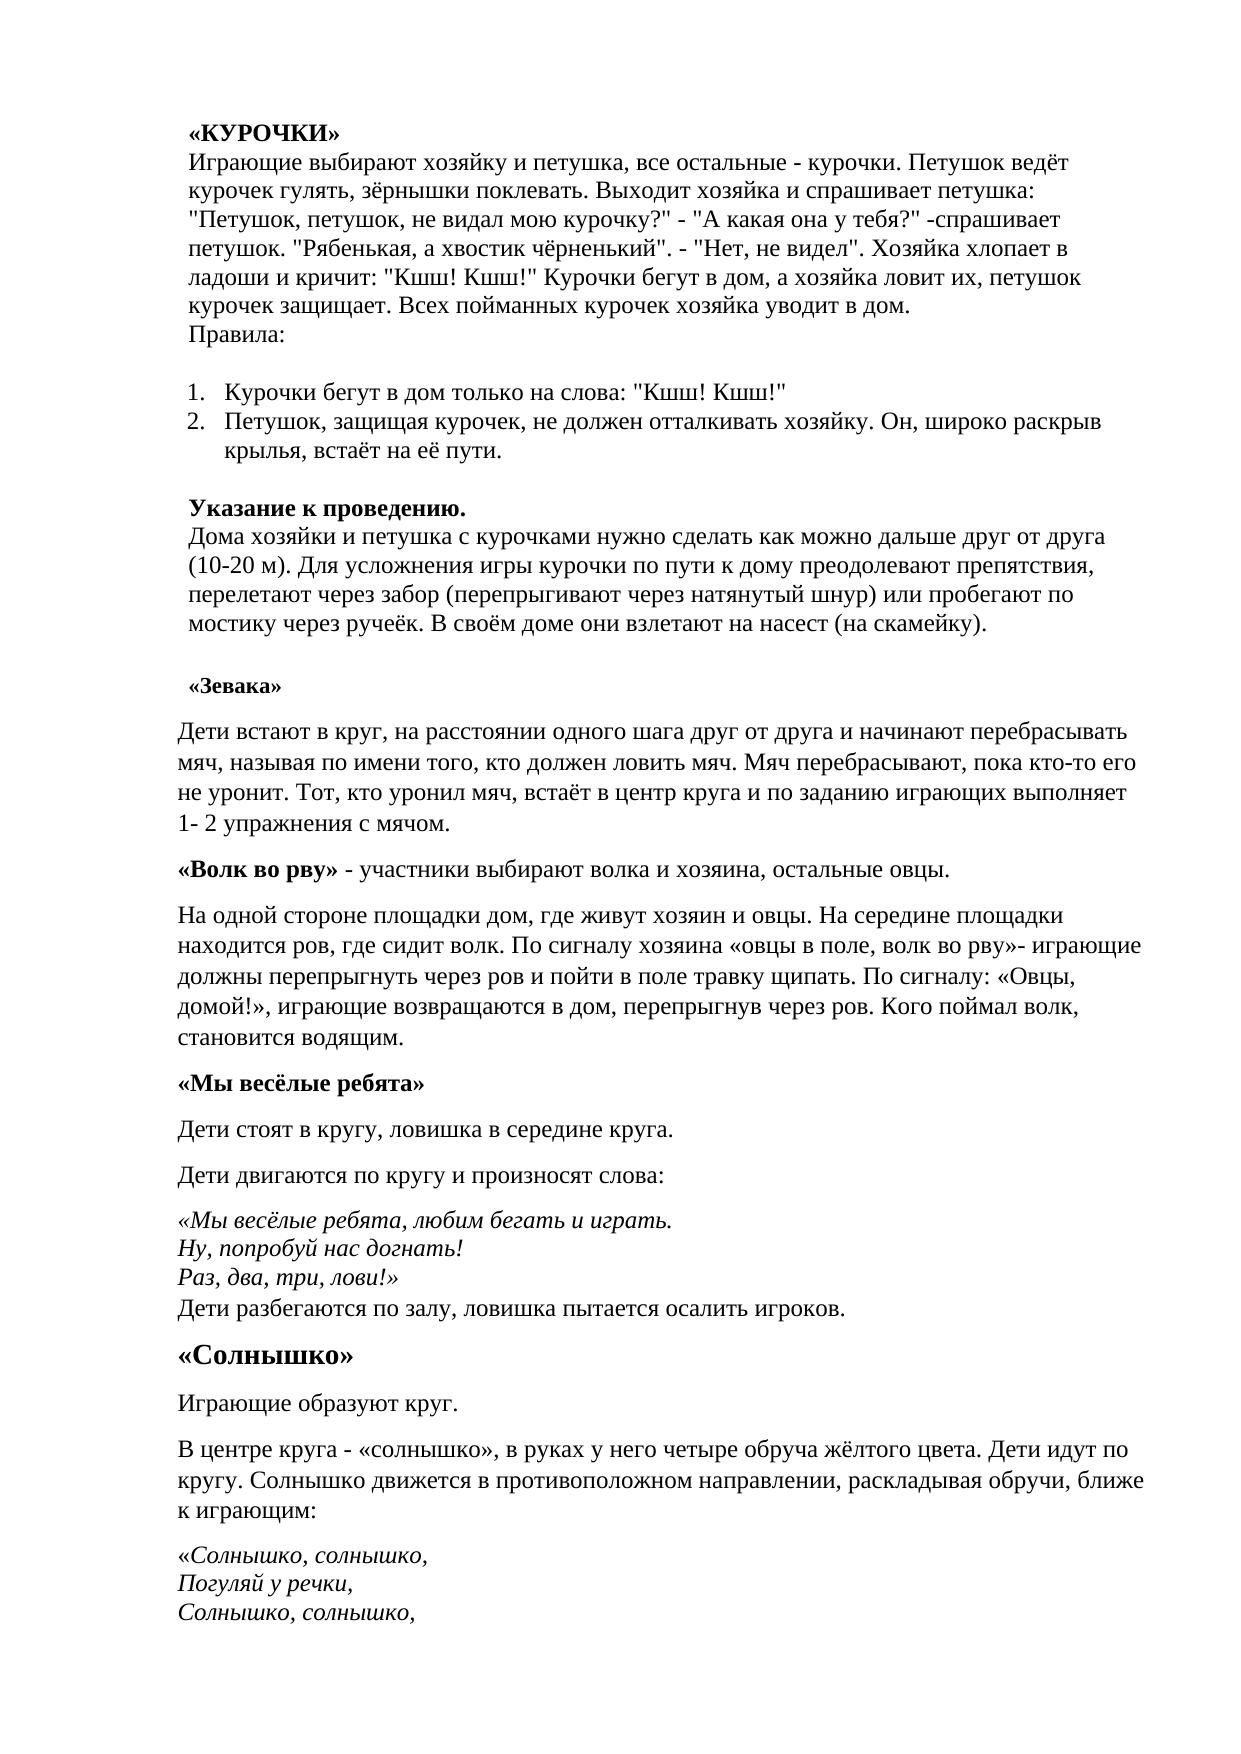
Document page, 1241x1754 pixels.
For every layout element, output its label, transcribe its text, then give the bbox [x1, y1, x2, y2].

text В центре круга - «солнышко», в руках у него четыре обруча жёлтого цвета. Дети идут по кругу. Солнышко движется в противоположном направлении, раскладывая обручи, ближе к играющим: [177, 1432, 1152, 1524]
text Указание к проведению. Дома хозяйки и петушка с курочками нужно сделать как можно дальше друг от друга (10-20 м). Для усложнения игры курочки по пути к дому преодолевают препятствия, перелетают через забор (перепрыгивают через натянутый шнур) или пробегают по мостику через ручеёк. В своём доме они взлетают на насест (на скамейку). [188, 493, 1141, 664]
text «Волк во рву» - участники выбирают волка и хозяина, остальные овцы. [177, 852, 1152, 882]
text Раз, два, три, лови!» [177, 1262, 1152, 1291]
text Погуляй у речки, [177, 1568, 1152, 1597]
text Играющие образуют круг. [177, 1386, 1152, 1417]
text «Зевака» [188, 672, 1141, 699]
text «Мы весёлые ребята, любим бегать и играть. [177, 1205, 1152, 1233]
list Петушок, защищая курочек, не должен отталкивать хозяйку. Он, широко раскрыв крылья, встаёт на её пути. [187, 406, 1141, 463]
text Дети встают в круг, на расстоянии одного шага друг от друга и начинают перебрасывать мяч, называя по имени того, кто должен ловить мяч. Мяч перебрасывают, пока кто-то его не уронит. Тот, кто уронил мяч, встаёт в центр круга и по заданию играющих выполняет 1- 2 упражнения с мячом. [177, 714, 1152, 836]
text «Мы весёлые ребята» [177, 1066, 1152, 1097]
text Ну, попробуй нас догнать! [177, 1233, 1152, 1262]
text «Солнышко, солнышко, [177, 1540, 1152, 1568]
text «Солнышко» [177, 1337, 1152, 1371]
text «КУРОЧКИ» Играющие выбирают хозяйку и петушка, все остальные - курочки. Петушок ведёт курочек гулять, зёрнышки поклевать. Выходит хозяйка и спрашивает петушка: "Петушок, петушок, не видал мою курочку?" - "А какая она у тебя?" -спрашивает петушок. "Рябенькая, а хвостик чёрненький". - "Нет, не видел". Хозяйка хлопает в ладоши и кричит: "Кшш! Кшш!" Курочки бегут в дом, а хозяйка ловит их, петушок курочек защищает. Всех пойманных курочек хозяйка уводит в дом. Правила: [188, 118, 1141, 348]
text Дети двигаются по кругу и произносят слова: [177, 1159, 1152, 1189]
text На одной стороне площадки дом, где живут хозяин и овцы. На середине площадки находится ров, где сидит волк. По сигналу хозяина «овцы в поле, волк во рву»- играющие должны перепрыгнуть через ров и пойти в поле травку щипать. По сигналу: «Овцы, домой!», играющие возвращаются в дом, перепрыгнув через ров. Кого поймал волк, становится водящим. [177, 898, 1152, 1051]
list Курочки бегут в дом только на слова: "Кшш! Кшш!" [187, 377, 1141, 406]
text Солнышко, солнышко, [177, 1597, 1152, 1626]
text Дети стоят в кругу, ловишка в середине круга. [177, 1112, 1152, 1143]
text Дети разбегаются по залу, ловишка пытается осалить игроков. [177, 1291, 1152, 1322]
